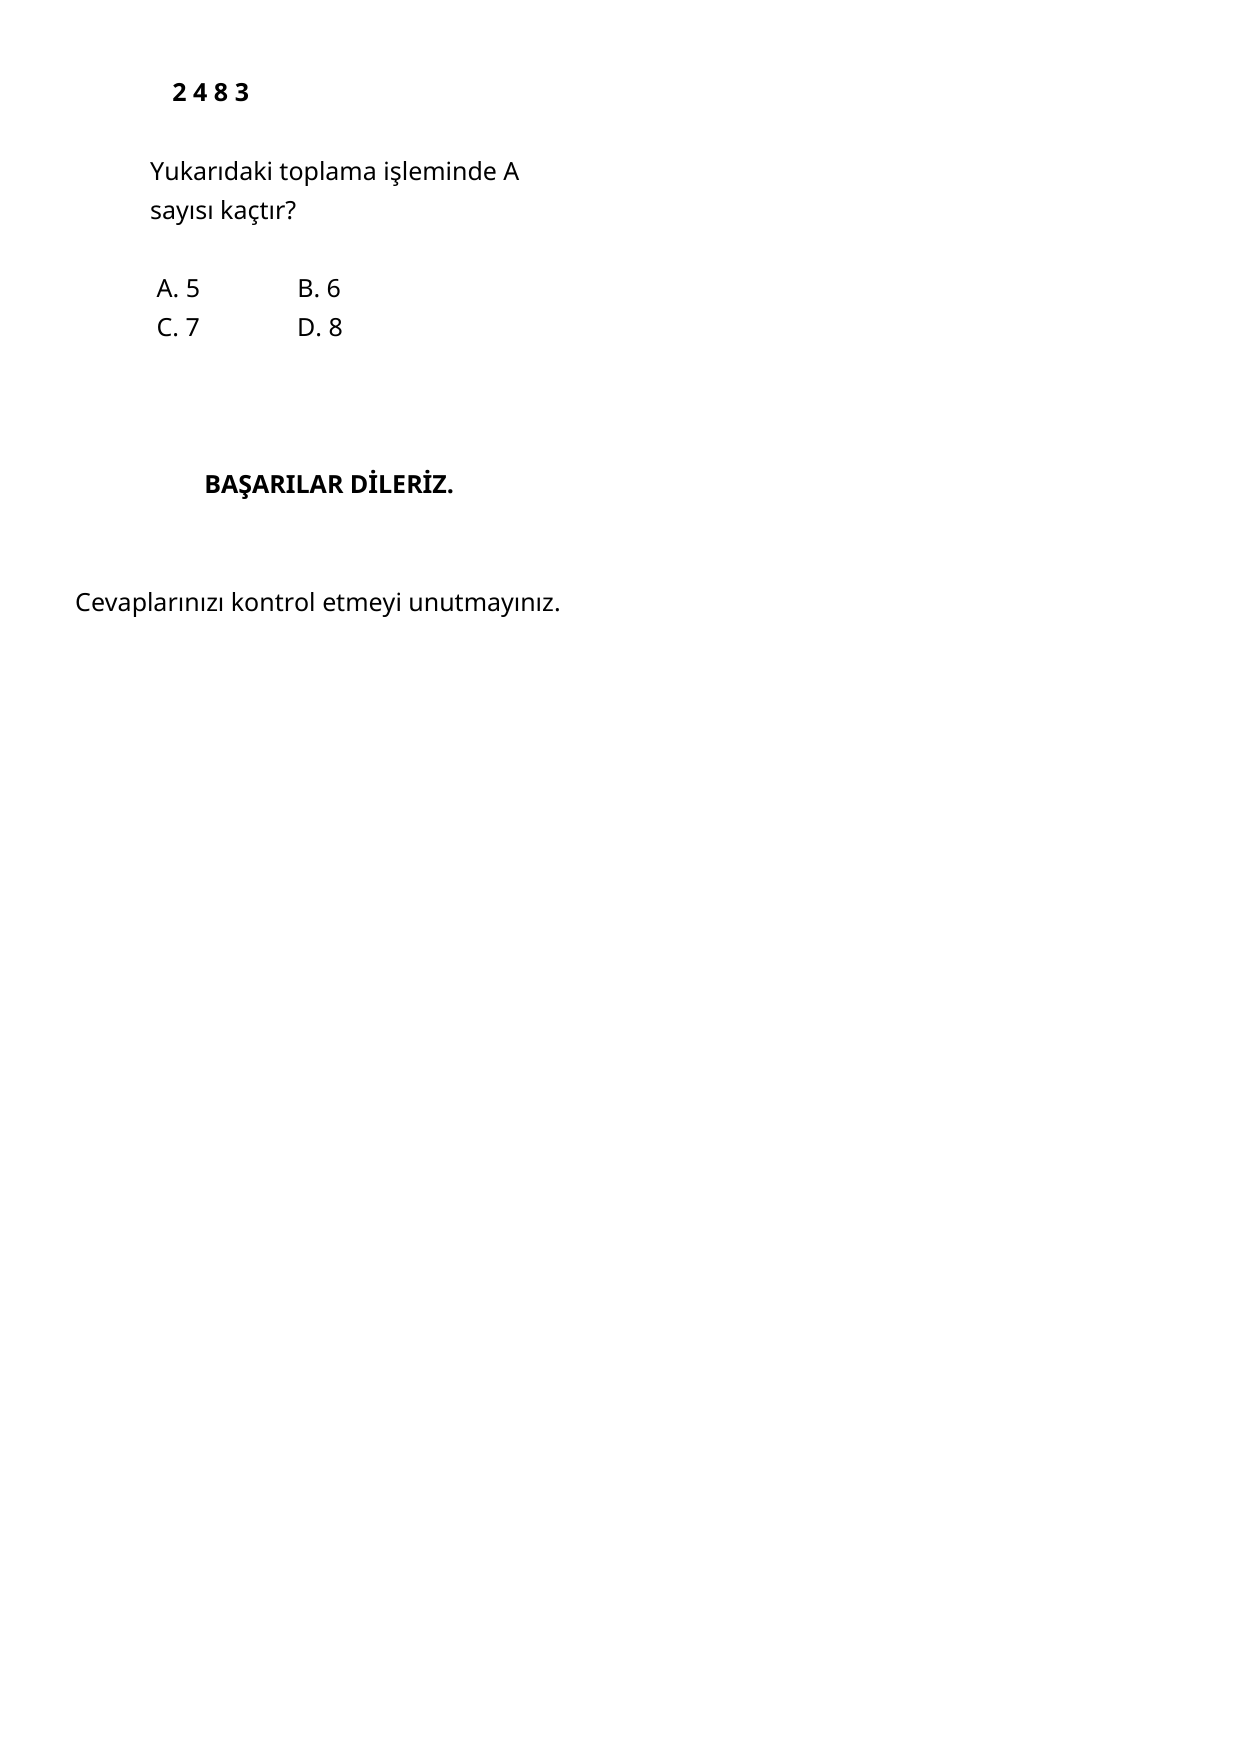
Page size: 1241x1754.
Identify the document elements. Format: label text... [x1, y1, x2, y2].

text 2 4 8 3 [75, 75, 583, 109]
text BAŞARILAR DİLERİZ. [75, 467, 583, 501]
text Cevaplarınızı kontrol etmeyi unutmayınız. [75, 584, 583, 618]
text Yukarıdaki toplama işleminde A sayısı kaçtır? [150, 153, 583, 227]
text C. 7 D. 8 [150, 310, 583, 344]
text A. 5 B. 6 [150, 271, 583, 305]
